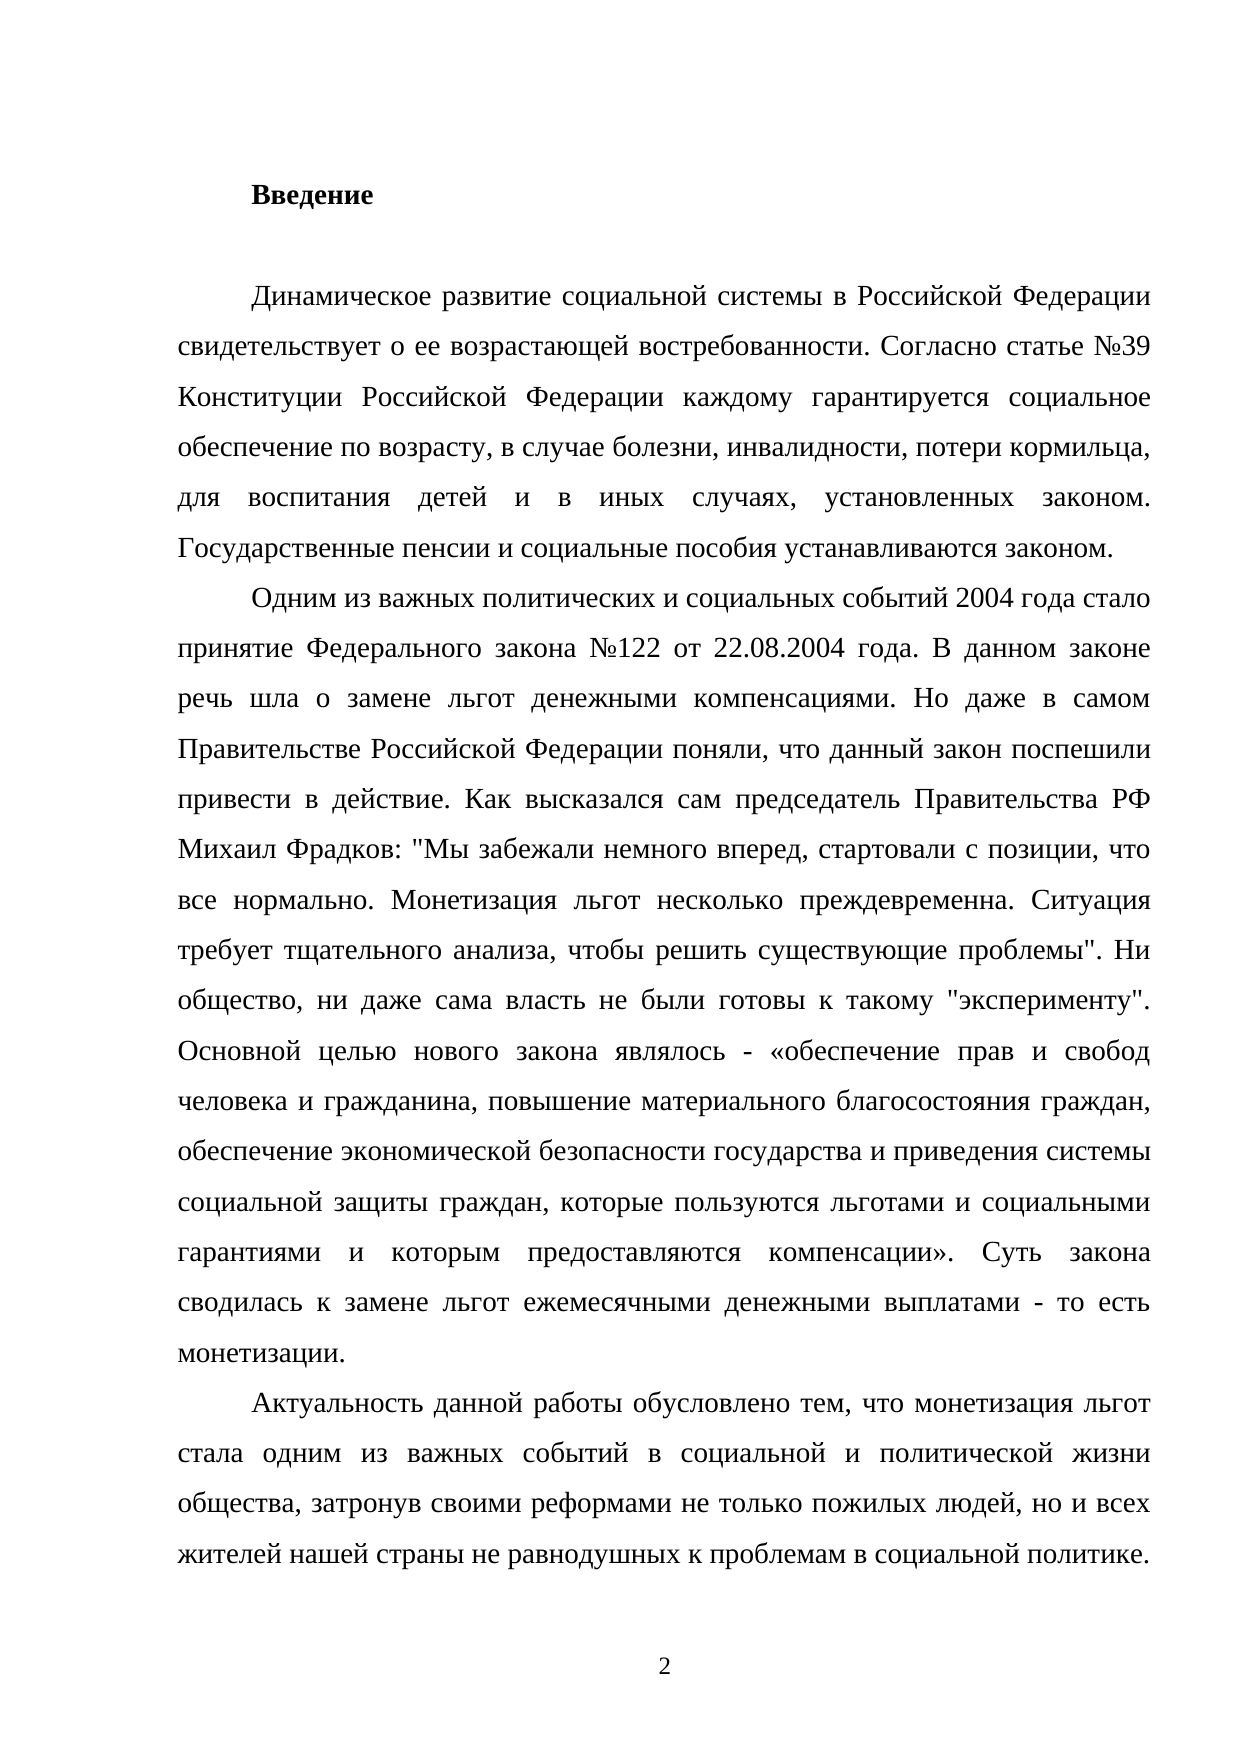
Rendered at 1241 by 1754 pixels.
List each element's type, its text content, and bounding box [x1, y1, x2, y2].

text Одним из важных политических и социальных событий 2004 года стало принятие Федерального закона №122 от 22.08.2004 года. В данном законе речь шла о замене льгот денежными компенсациями. Но даже в самом Правительстве Российской Федерации поняли, что данный закон поспешили привести в действие. Как высказался сам председатель Правительства РФ Михаил Фрадков: "Мы забежали немного вперед, стартовали с позиции, что все нормально. Монетизация льгот несколько преждевременна. Ситуация требует тщательного анализа, чтобы решить существующие проблемы". Ни общество, ни даже сама власть не были готовы к такому "эксперименту". Основной целью нового закона являлось - «обеспечение прав и свобод человека и гражданина, повышение материального благосостояния граждан, обеспечение экономической безопасности государства и приведения системы социальной защиты граждан, которые пользуются льготами и социальными гарантиями и которым предоставляются компенсации». Суть закона сводилась к замене льгот ежемесячными денежными выплатами - то есть монетизации. [177, 580, 1152, 1368]
text Введение [177, 177, 1152, 211]
text Актуальность данной работы обусловлено тем, что монетизация льгот стала одним из важных событий в социальной и политической жизни общества, затронув своими реформами не только пожилых людей, но и всех жителей нашей страны не равнодушных к проблемам в социальной политике. [177, 1385, 1152, 1569]
text Динамическое развитие социальной системы в Российской Федерации свидетельствует о ее возрастающей востребованности. Согласно статье №39 Конституции Российской Федерации каждому гарантируется социальное обеспечение по возрасту, в случае болезни, инвалидности, потери кормильца, для воспитания детей и в иных случаях, установленных законом. Государственные пенсии и социальные пособия устанавливаются законом. [177, 278, 1152, 563]
